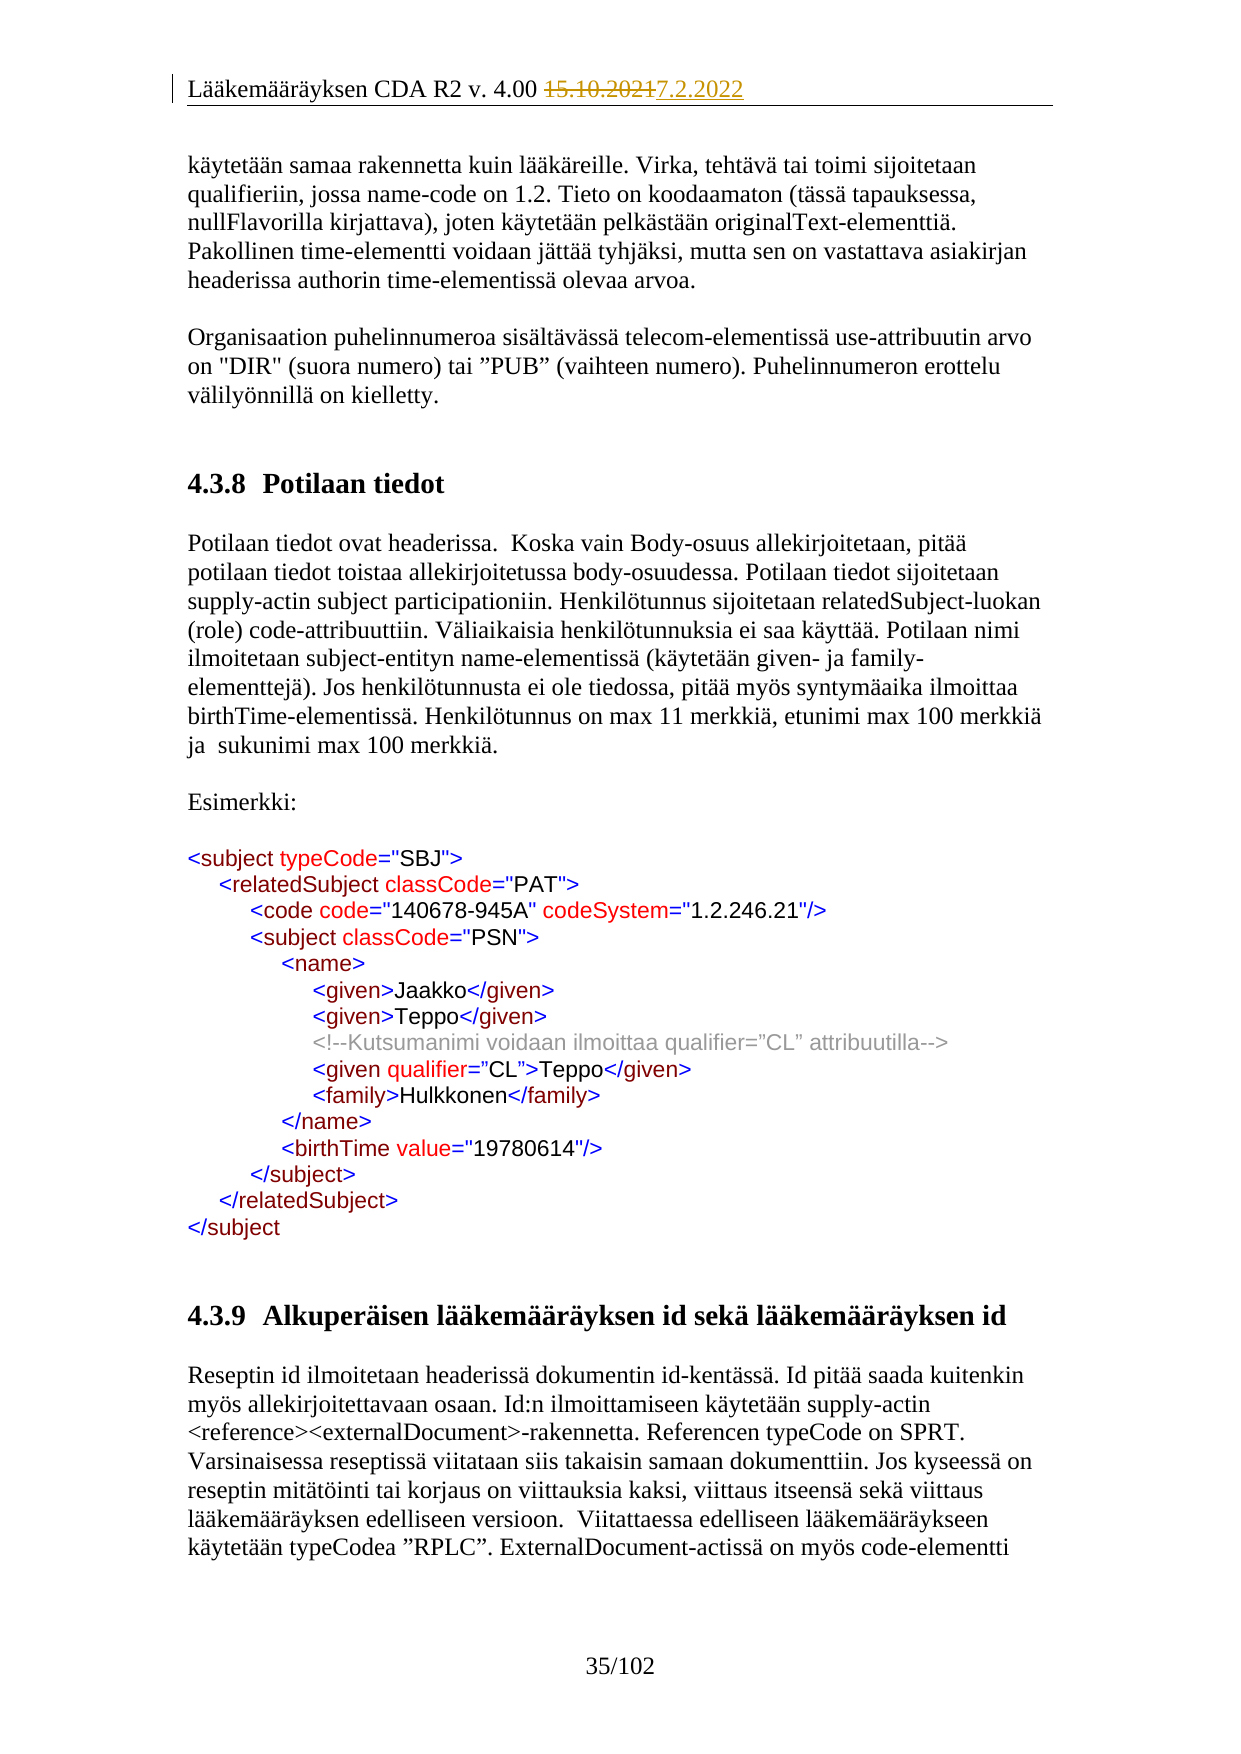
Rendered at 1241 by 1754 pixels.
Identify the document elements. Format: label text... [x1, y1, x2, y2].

text <given>Teppo</given> [187, 1003, 1053, 1029]
text </name> [187, 1108, 1053, 1135]
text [187, 1360, 1053, 1561]
text <birthTime value="19780614"/> [187, 1135, 1053, 1161]
subtitle Potilaan tiedot [187, 466, 1053, 500]
text </relatedSubject> [187, 1187, 1053, 1214]
text </subject> [187, 1161, 1053, 1187]
text <given>Jaakko</given> [187, 977, 1053, 1003]
text <family>Hulkkonen</family> [187, 1082, 1053, 1108]
text <name> [187, 950, 1053, 977]
text Potilaan tiedot ovat headerissa. Koska vain Body-osuus allekirjoitetaan, pitää potilaan tiedot toistaa allekirjoitetussa body-osuudessa. Potilaan tiedot sijoitetaan supply-actin subject participationiin. Henkilötunnus sijoitetaan relatedSubject-luokan (role) code-attribuuttiin. Väliaikaisia henkilötunnuksia ei saa käyttää. Potilaan nimi ilmoitetaan subject-entityn name-elementissä (käytetään given- ja family-elementtejä). Jos henkilötunnusta ei ole tiedossa, pitää myös syntymäaika ilmoittaa birthTime-elementissä. Henkilötunnus on max 11 merkkiä, etunimi max 100 merkkiä ja sukunimi max 100 merkkiä. [187, 528, 1053, 758]
text <code code="140678-945A" codeSystem="1.2.246.21"/> [187, 897, 1053, 924]
text <subject classCode="PSN"> [187, 924, 1053, 950]
subtitle Alkuperäisen lääkemääräyksen id sekä lääkemääräyksen id [187, 1298, 1053, 1331]
text Esimerkki: [187, 787, 1053, 816]
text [187, 150, 1053, 294]
text <given qualifier=”CL”>Teppo</given> [187, 1056, 1053, 1082]
text </subject [187, 1214, 1053, 1240]
text <relatedSubject classCode="PAT"> [187, 871, 1053, 897]
text Organisaation puhelinnumeroa sisältävässä telecom-elementissä use-attribuutin arvo on "DIR" (suora numero) tai ”PUB” (vaihteen numero). Puhelinnumeron erottelu välilyönnillä on kielletty. [187, 322, 1053, 409]
text <subject typeCode="SBJ"> [187, 845, 1053, 871]
text <!--Kutsumanimi voidaan ilmoittaa qualifier=”CL” attribuutilla--> [187, 1029, 1053, 1056]
